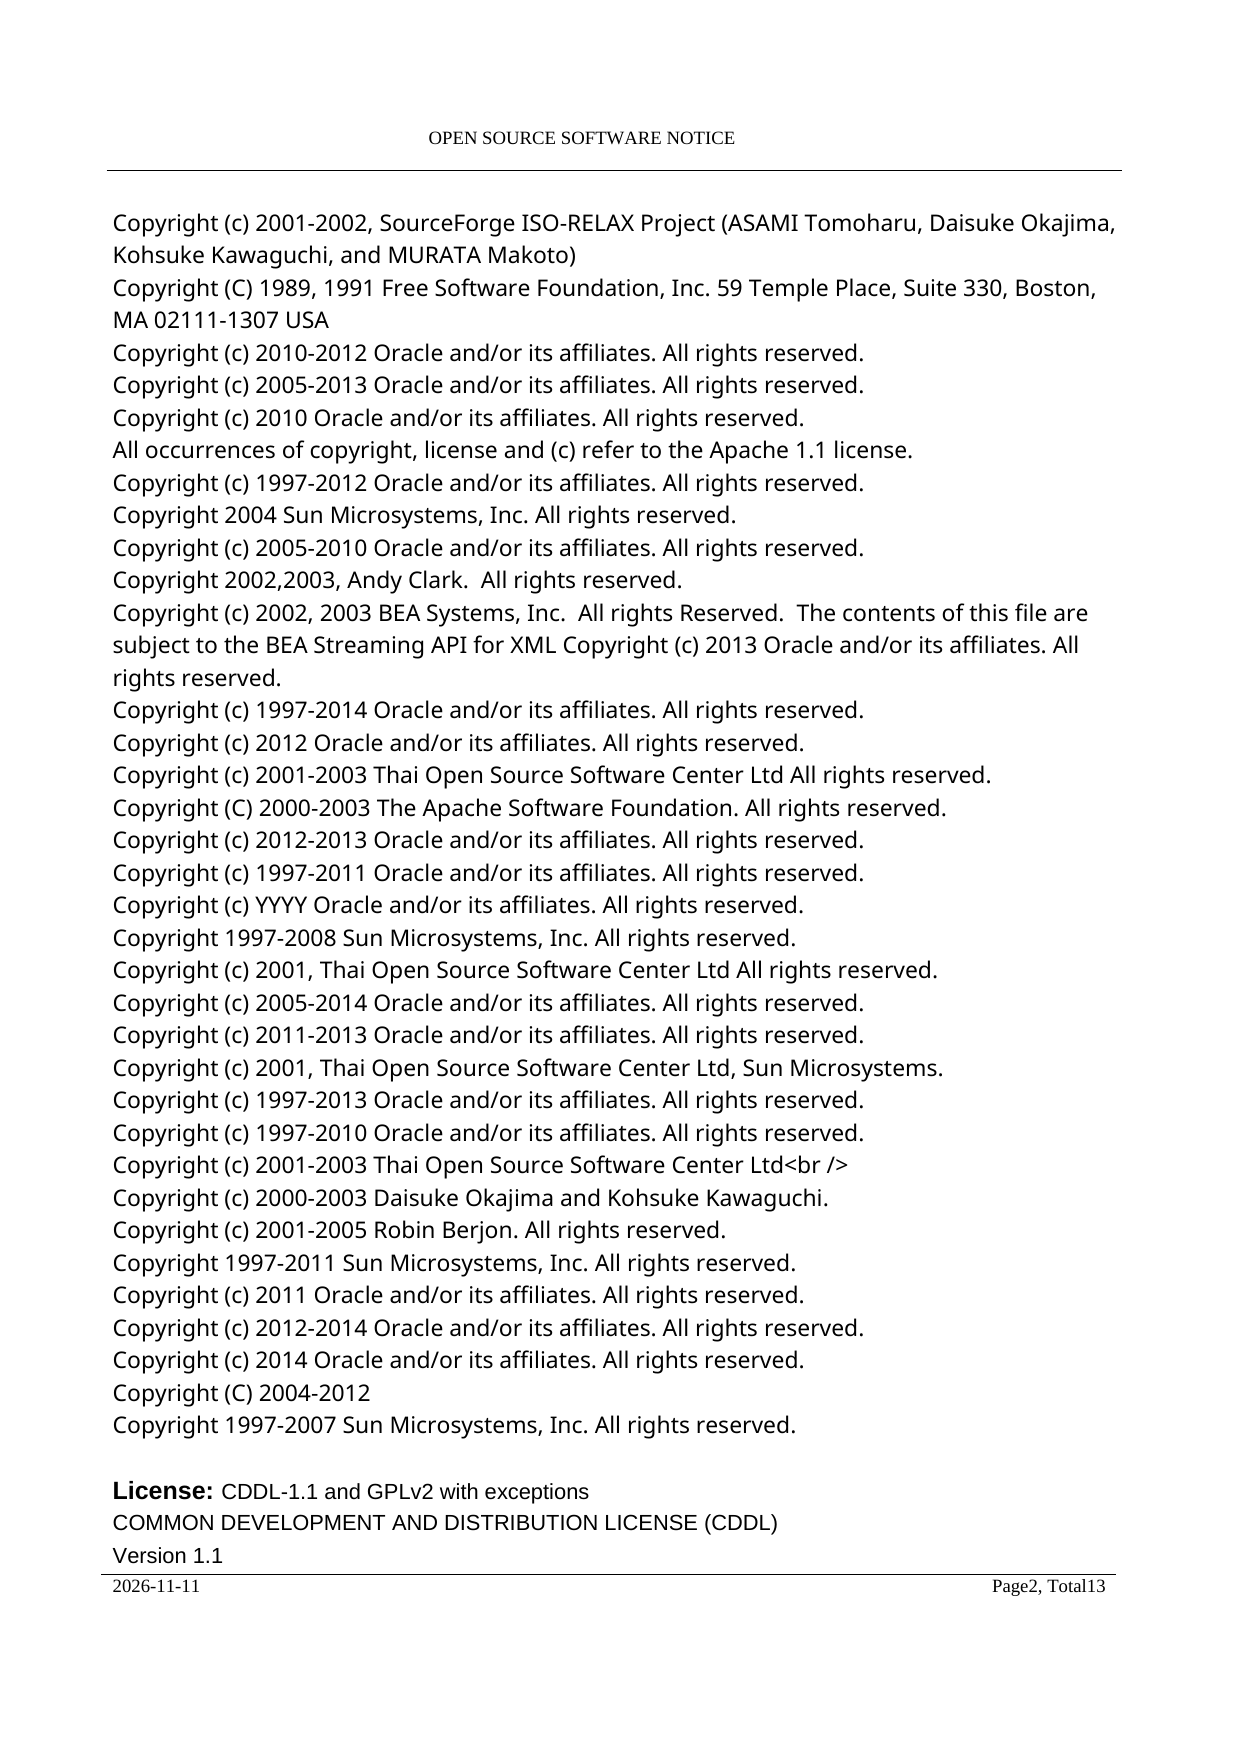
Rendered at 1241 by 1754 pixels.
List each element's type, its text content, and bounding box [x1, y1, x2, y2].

text License: CDDL-1.1 and GPLv2 with exceptions [112, 1474, 1128, 1506]
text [112, 206, 1128, 1474]
text COMMON DEVELOPMENT AND DISTRIBUTION LICENSE (CDDL) [112, 1506, 1128, 1539]
text Version 1.1 [112, 1539, 1128, 1571]
